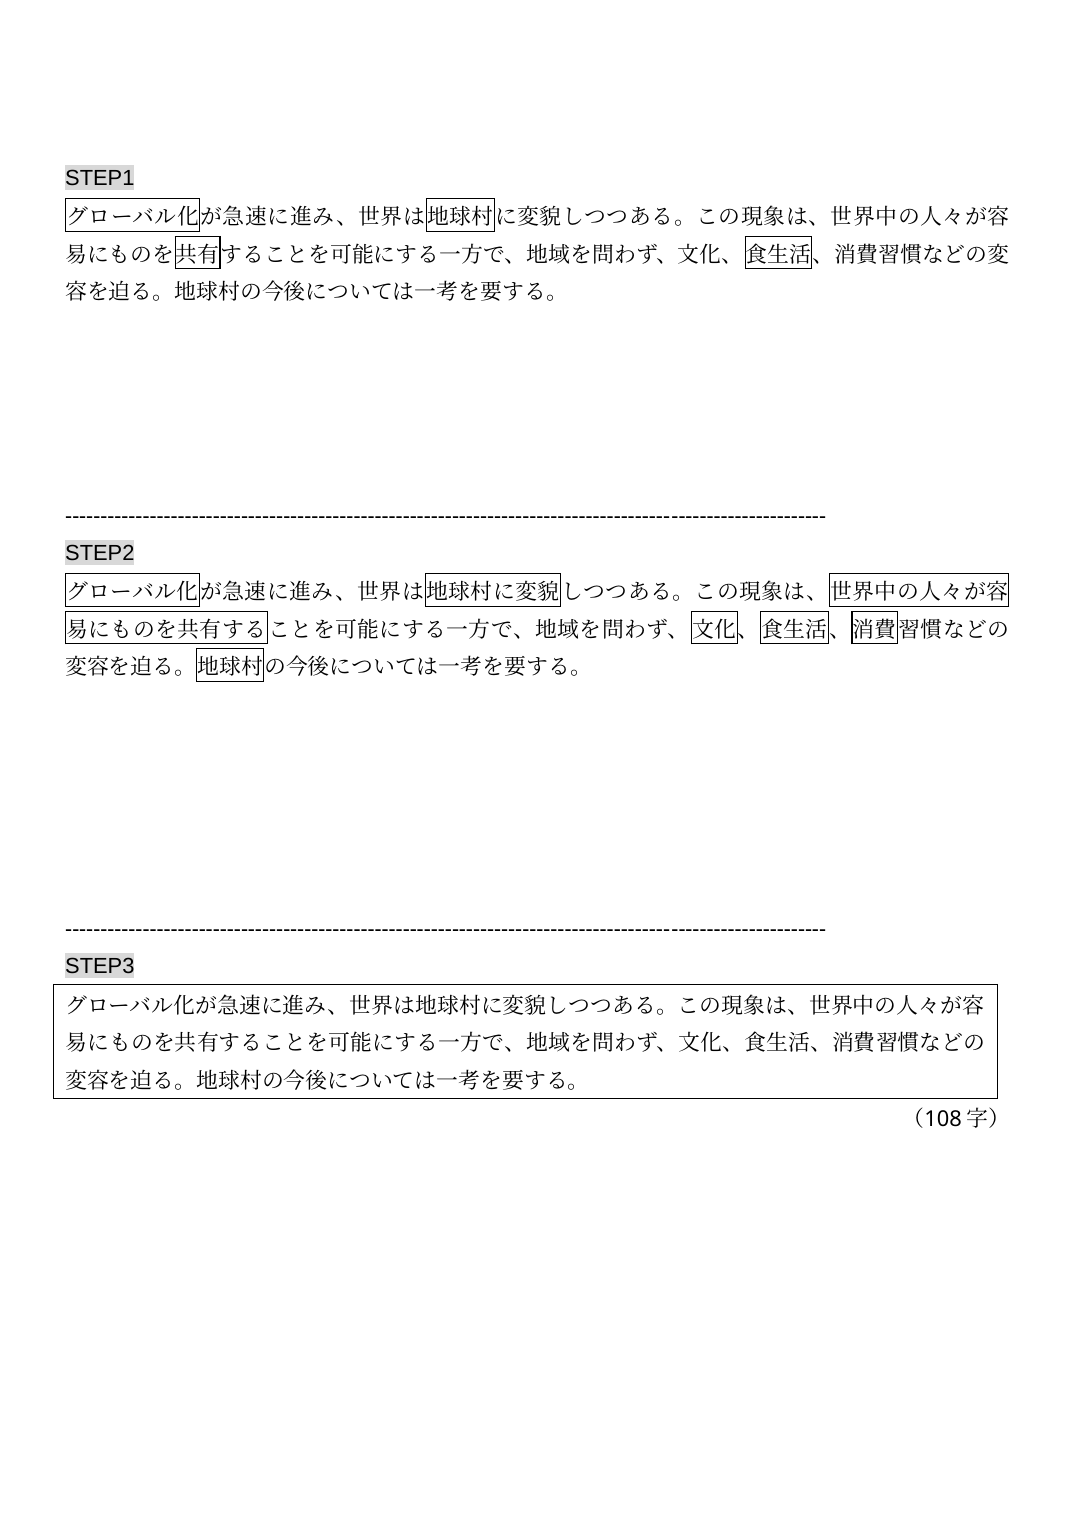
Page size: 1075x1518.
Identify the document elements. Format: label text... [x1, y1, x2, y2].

text ------------------------------------------------------------------------------------------------------------ [65, 496, 1010, 534]
table_header グローバル化が急速に進み、世界は地球村に変貌しつつある。この現象は、世界中の人々が容易にものを共有することを可能にする一方で、地域を問わず、文化、食生活、消費習慣などの変容を迫る。地球村の今後については一考を要する。 [54, 985, 997, 1097]
text ------------------------------------------------------------------------------------------------------------ [65, 909, 1010, 946]
text （108字） [65, 1098, 1010, 1136]
text STEP2 [65, 534, 1010, 571]
text グローバル化が急速に進み、世界は地球村に変貌しつつある。この現象は、世界中の人々が容易にものを共有することを可能にする一方で、地域を問わず、文化、食生活、消費習慣などの変容を迫る。地球村の今後については一考を要する。 [65, 571, 1010, 684]
text STEP3 [65, 946, 1010, 984]
text グローバル化が急速に進み、世界は地球村に変貌しつつある。この現象は、世界中の人々が容易にものを共有することを可能にする一方で、地域を問わず、文化、食生活、消費習慣などの変容を迫る。地球村の今後については一考を要する。 [65, 196, 1010, 309]
text STEP1 [65, 159, 1010, 196]
